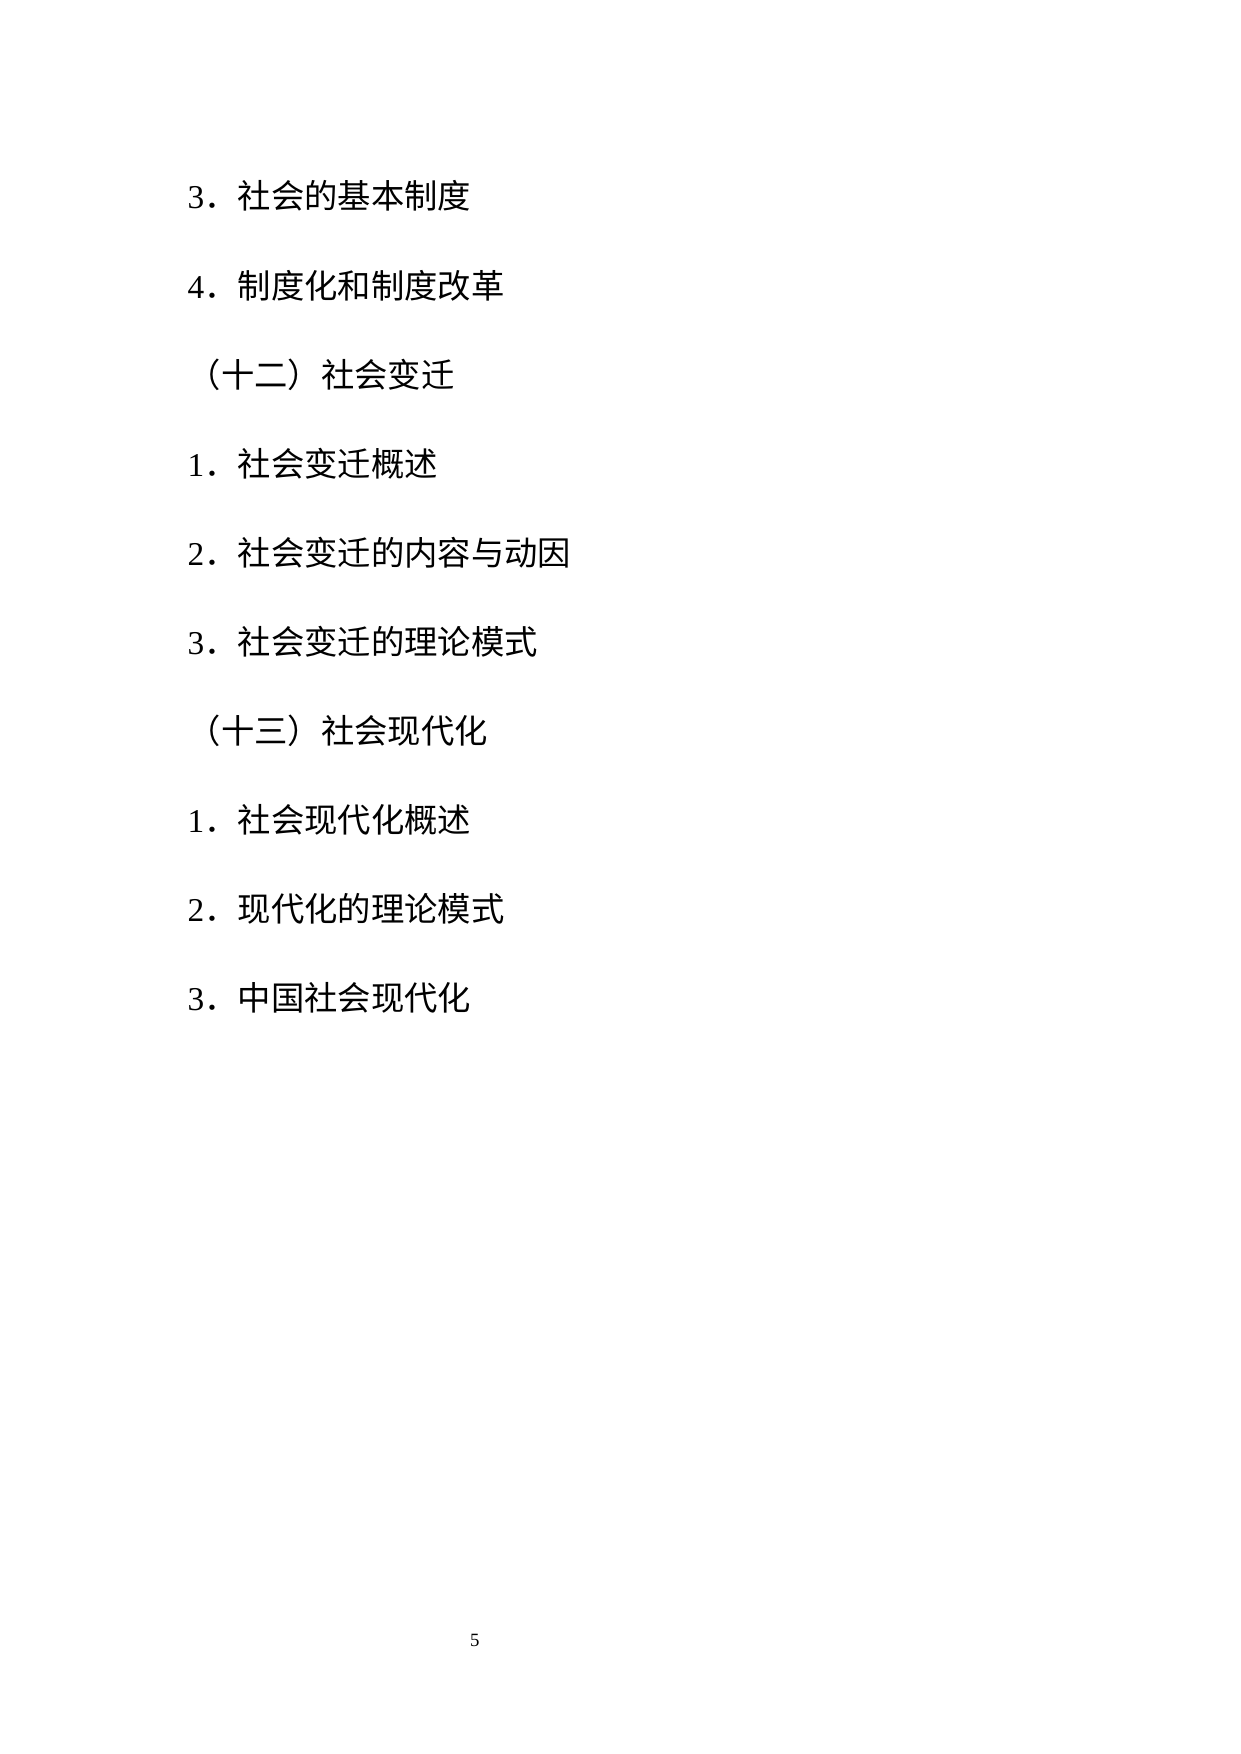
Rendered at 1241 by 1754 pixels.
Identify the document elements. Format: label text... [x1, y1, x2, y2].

text （十二）社会变迁 [187, 340, 1053, 405]
text 2．现代化的理论模式 [187, 874, 1053, 939]
text 4．制度化和制度改革 [187, 251, 1053, 316]
text 3．社会变迁的理论模式 [187, 607, 1053, 672]
text 1．社会变迁概述 [187, 429, 1053, 494]
text 3．社会的基本制度 [187, 162, 1053, 227]
text （十三）社会现代化 [187, 696, 1053, 761]
text 1．社会现代化概述 [187, 785, 1053, 850]
text 3．中国社会现代化 [187, 963, 1053, 1028]
text 2．社会变迁的内容与动因 [187, 518, 1053, 583]
